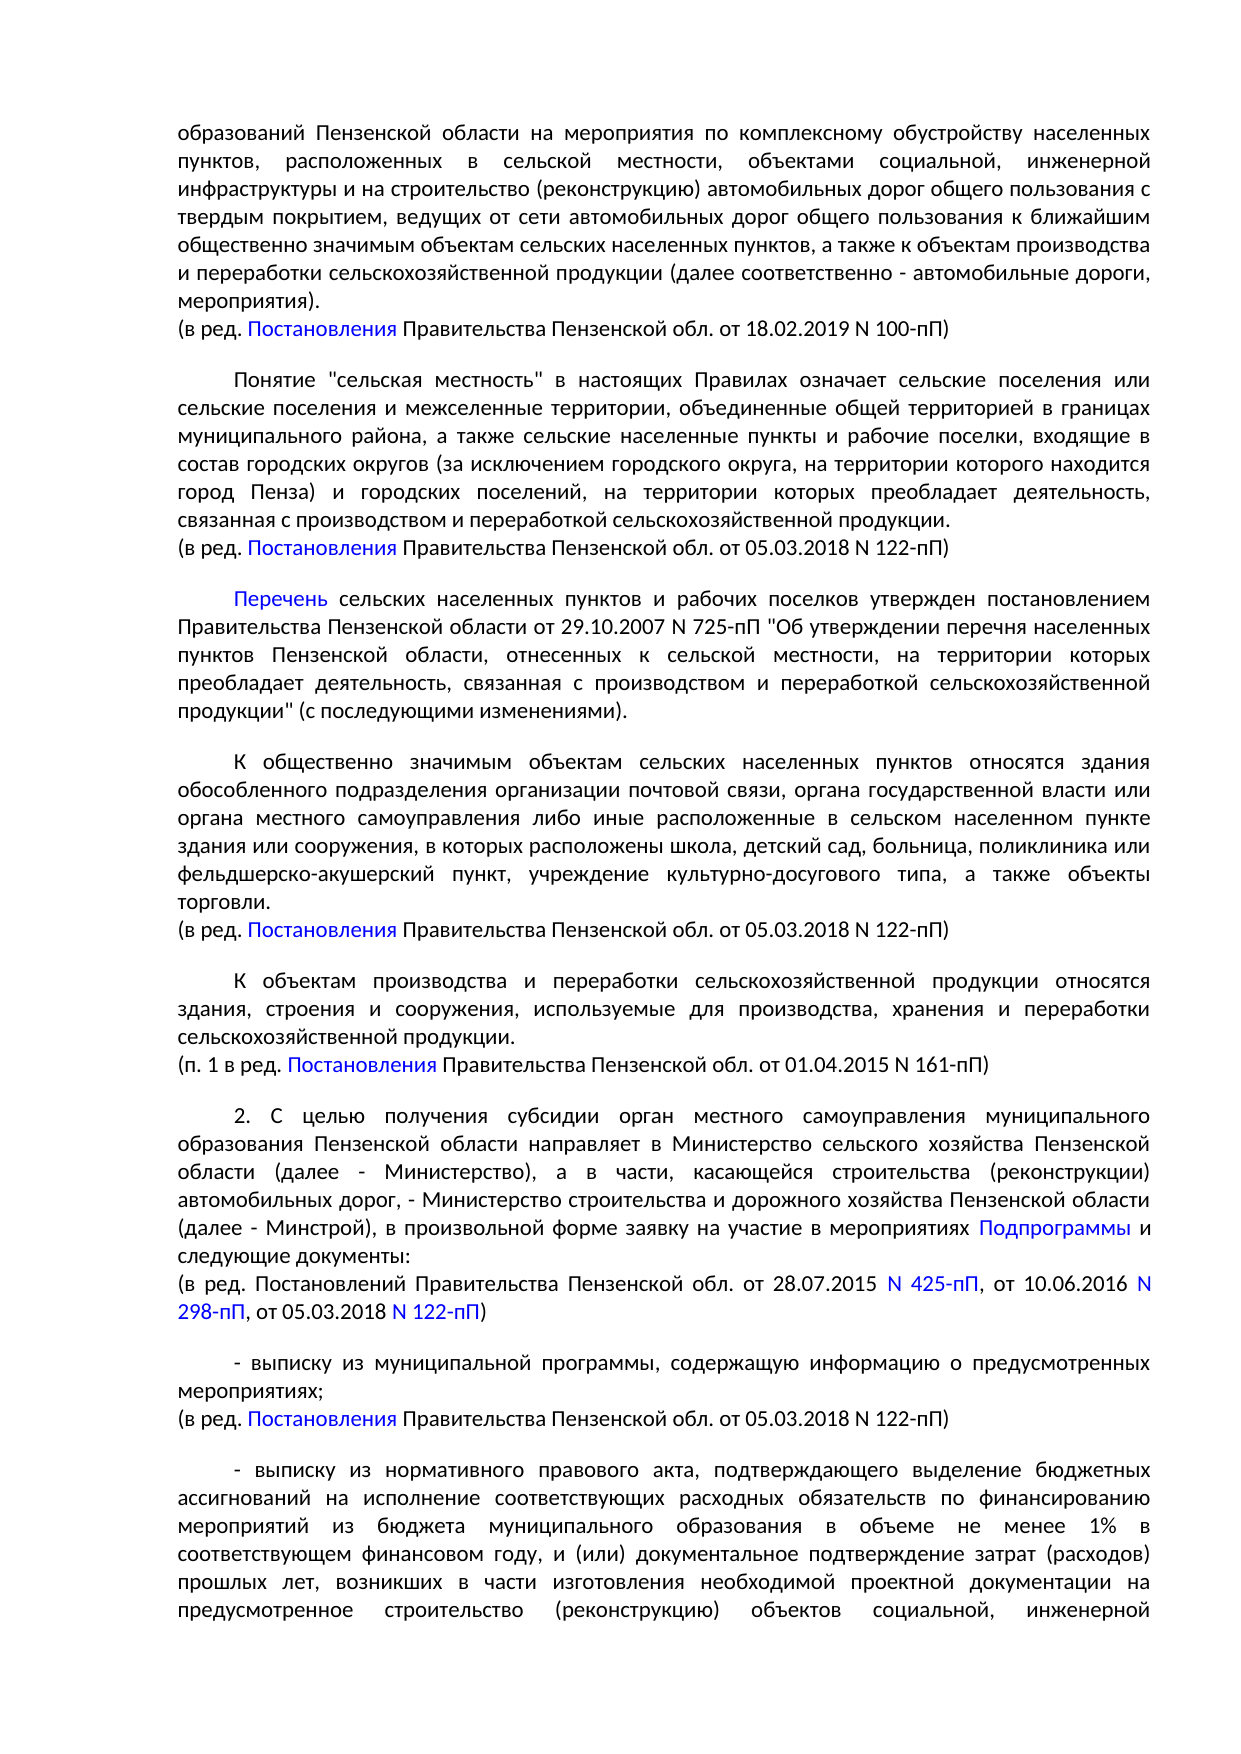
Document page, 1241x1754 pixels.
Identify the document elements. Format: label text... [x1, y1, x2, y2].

text Перечень сельских населенных пунктов и рабочих поселков утвержден постановлением Правительства Пензенской области от 29.10.2007 N 725-пП "Об утверждении перечня населенных пунктов Пензенской области, отнесенных к сельской местности, на территории которых преобладает деятельность, связанная с производством и переработкой сельскохозяйственной продукции" (с последующими изменениями). [177, 584, 1152, 724]
text (в ред. Постановления Правительства Пензенской обл. от 05.03.2018 N 122-пП) [177, 915, 1152, 943]
text (в ред. Постановлений Правительства Пензенской обл. от 28.07.2015 N 425-пП, от 10.06.2016 N 298-пП, от 05.03.2018 N 122-пП) [177, 1269, 1152, 1326]
text (в ред. Постановления Правительства Пензенской обл. от 05.03.2018 N 122-пП) [177, 1404, 1152, 1432]
text (п. 1 в ред. Постановления Правительства Пензенской обл. от 01.04.2015 N 161-пП) [177, 1050, 1152, 1078]
text (в ред. Постановления Правительства Пензенской обл. от 18.02.2019 N 100-пП) [177, 314, 1152, 342]
text К объектам производства и переработки сельскохозяйственной продукции относятся здания, строения и сооружения, используемые для производства, хранения и переработки сельскохозяйственной продукции. [177, 966, 1152, 1050]
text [177, 118, 1152, 314]
text К общественно значимым объектам сельских населенных пунктов относятся здания обособленного подразделения организации почтовой связи, органа государственной власти или органа местного самоуправления либо иные расположенные в сельском населенном пункте здания или сооружения, в которых расположены школа, детский сад, больница, поликлиника или фельдшерско-акушерский пункт, учреждение культурно-досугового типа, а также объекты торговли. [177, 747, 1152, 915]
text Понятие "сельская местность" в настоящих Правилах означает сельские поселения или сельские поселения и межселенные территории, объединенные общей территорией в границах муниципального района, а также сельские населенные пункты и рабочие поселки, входящие в состав городских округов (за исключением городского округа, на территории которого находится город Пенза) и городских поселений, на территории которых преобладает деятельность, связанная с производством и переработкой сельскохозяйственной продукции. [177, 365, 1152, 533]
text - выписку из муниципальной программы, содержащую информацию о предусмотренных мероприятиях; [177, 1348, 1152, 1404]
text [177, 1455, 1152, 1623]
text (в ред. Постановления Правительства Пензенской обл. от 05.03.2018 N 122-пП) [177, 533, 1152, 561]
text 2. С целью получения субсидии орган местного самоуправления муниципального образования Пензенской области направляет в Министерство сельского хозяйства Пензенской области (далее - Министерство), а в части, касающейся строительства (реконструкции) автомобильных дорог, - Министерство строительства и дорожного хозяйства Пензенской области (далее - Минстрой), в произвольной форме заявку на участие в мероприятиях Подпрограммы и следующие документы: [177, 1101, 1152, 1269]
